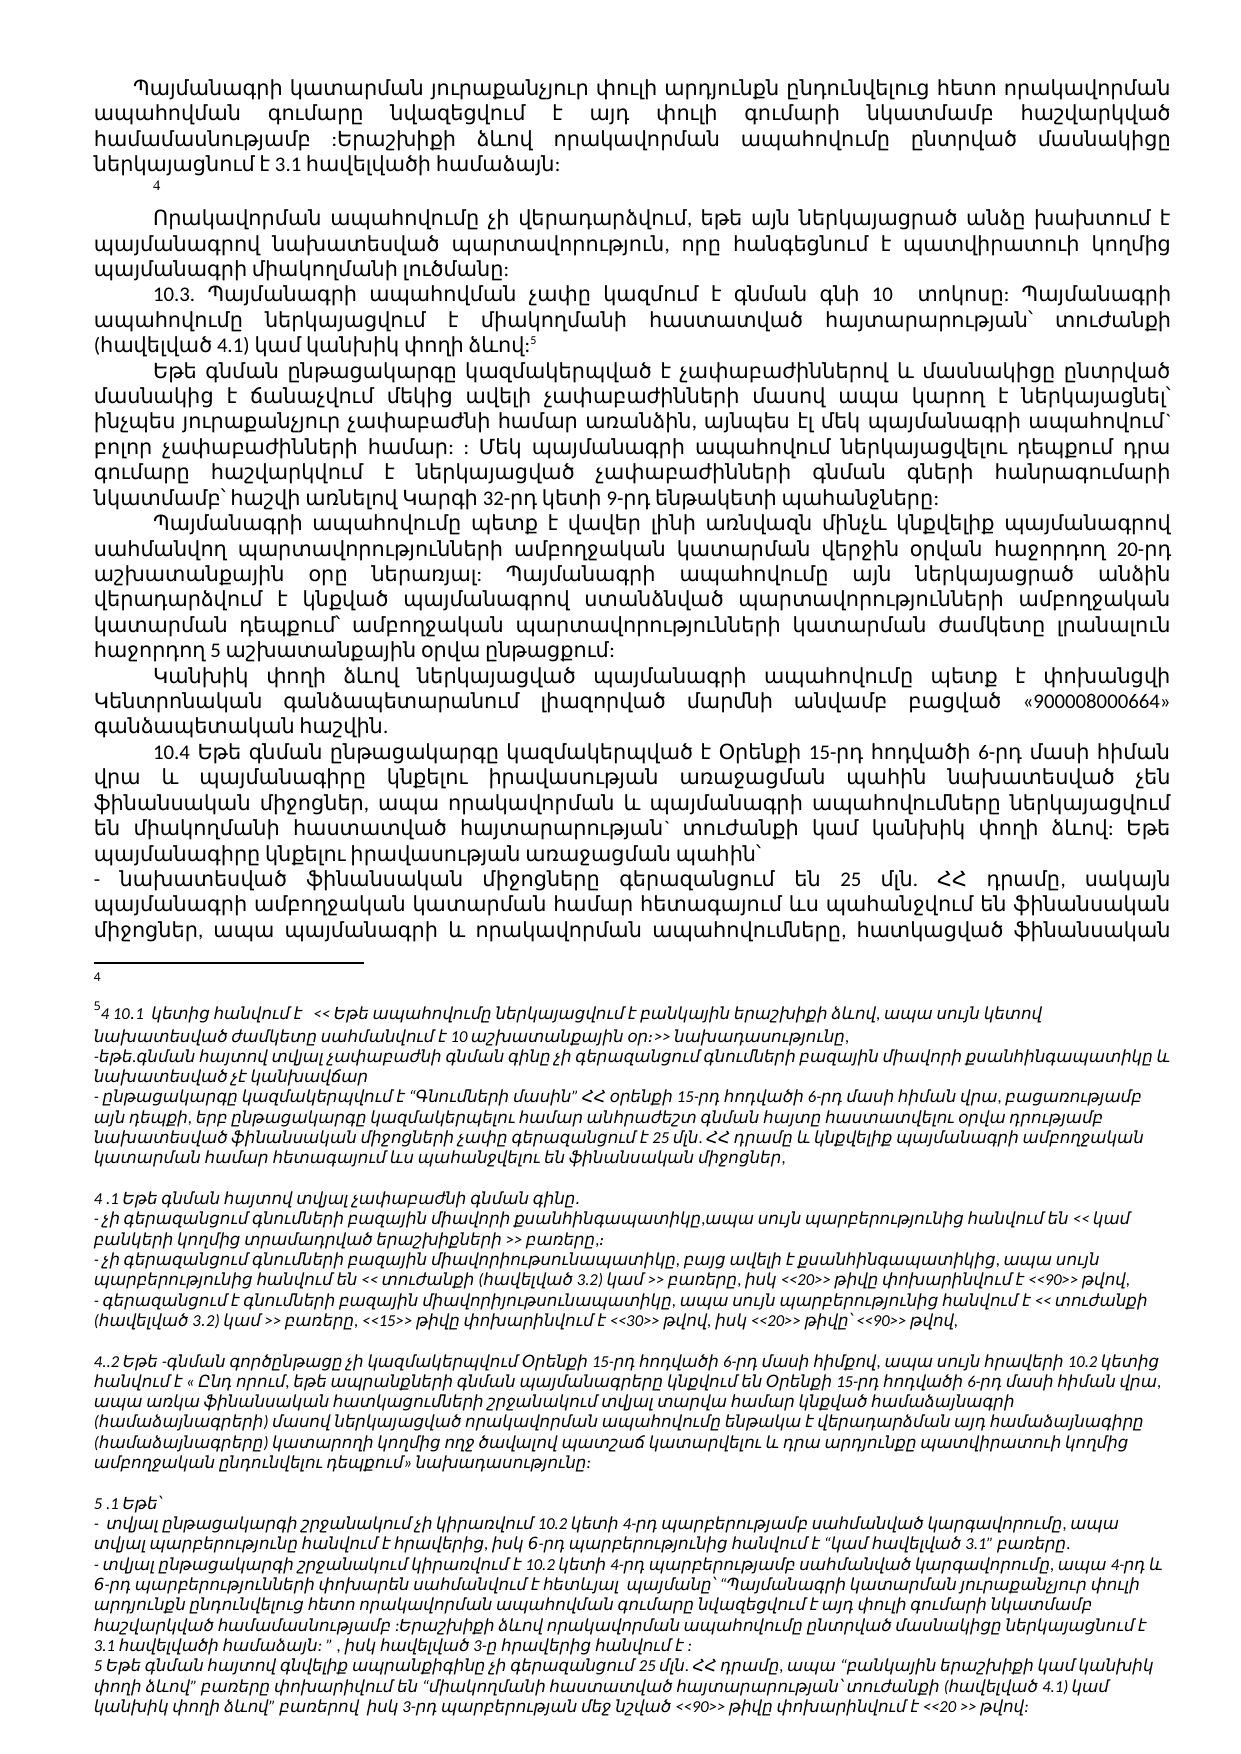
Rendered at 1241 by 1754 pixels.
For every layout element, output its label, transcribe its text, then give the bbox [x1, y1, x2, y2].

text - նախատեսված ֆինանսական միջոցները գերազանցում են 25 մլն. ՀՀ դրամը, սակայն պայմանագրի ամբողջական կատարման համար հետագայում ևս պահանջվում են ֆինանսական միջոցներ, ապա պայմանագրի և որակավորման ապահովումները, հատկացված ֆինանսական միջոցների մասով, ներկայացվում է բանկային երաշխիքի կամ կանխիկ փողի, իսկ պահանջվող ֆինանսական միջոցների մասով՝ միակողմանի հաստատված հայտարարության՝ տուժանքի կամ կանխիկ փողի ձևով: [94, 866, 1171, 942]
text Պայմանագրի կատարման յուրաքանչյուր փուլի արդյունքն ընդունվելուց հետո որակավորման ապահովման գումարը նվազեցվում է այդ փուլի գումարի նկատմամբ հաշվարկված համամասնությամբ :Երաշխիքի ձևով որակավորման ապահովումը ընտրված մասնակիցը ներկայացնում է 3.1 հավելվածի համաձայն: [94, 75, 1171, 177]
text Եթե գնման ընթացակարգը կազմակերպված է չափաբաժիններով և մասնակիցը ընտրված մասնակից է ճանաչվում մեկից ավելի չափաբաժինների մասով ապա կարող է ներկայացնել՝ ինչպես յուրաքանչյուր չափաբաժնի համար առանձին, այնպես էլ մեկ պայմանագրի ապահովում` բոլոր չափաբաժինների համար: : Մեկ պայմանագրի ապահովում ներկայացվելու դեպքում դրա գումարը հաշվարկվում է ներկայացված չափաբաժինների գնման գների հանրագումարի նկատմամբ՝ հաշվի առնելով Կարգի 32-րդ կետի 9-րդ ենթակետի պահանջները: [94, 358, 1171, 510]
text Որակավորման ապահովումը չի վերադարձվում, եթե այն ներկայացրած անձը խախտում է պայմանագրով նախատեսված պարտավորություն, որը հանգեցնում է պատվիրատուի կողմից պայմանագրի միակողմանի լուծմանը: [94, 205, 1171, 282]
text 10.3. Պայմանագրի ապահովման չափը կազմում է գնման գնի 10 տոկոսը: Պայմանագրի ապահովումը ներկայացվում է միակողմանի հաստատված հայտարարության՝ տուժանքի (հավելված 4.1) կամ կանխիկ փողի ձևով: [94, 282, 1171, 358]
text Կանխիկ փողի ձևով ներկայացված պայմանագրի ապահովումը պետք է փոխանցվի Կենտրոնական գանձապետարանում լիազորված մարմնի անվամբ բացված «900008000664» գանձապետական հաշվին. [94, 663, 1171, 739]
text Պայմանագրի ապահովումը պետք է վավեր լինի առնվազն մինչև կնքվելիք պայմանագրով սահմանվող պարտավորությունների ամբողջական կատարման վերջին օրվան հաջորդող 20-րդ աշխատանքային օրը ներառյալ: Պայմանագրի ապահովումը այն ներկայացրած անձին վերադարձվում է կնքված պայմանագրով ստանձնված պարտավորությունների ամբողջական կատարման դեպքում՝ ամբողջական պարտավորությունների կատարման ժամկետը լրանալուն հաջորդող 5 աշխատանքային օրվա ընթացքում: [94, 510, 1171, 663]
text 10.4 Եթե գնման ընթացակարգը կազմակերպված է Օրենքի 15-րդ հոդվածի 6-րդ մասի հիման վրա և պայմանագիրը կնքելու իրավասության առաջացման պահին նախատեսված չեն ֆինանսական միջոցներ, ապա որակավորման և պայմանագրի ապահովումները ներկայացվում են միակողմանի հաստատված հայտարարության` տուժանքի կամ կանխիկ փողի ձևով: Եթե պայմանագիրը կնքելու իրավասության առաջացման պահին՝ [94, 739, 1171, 866]
